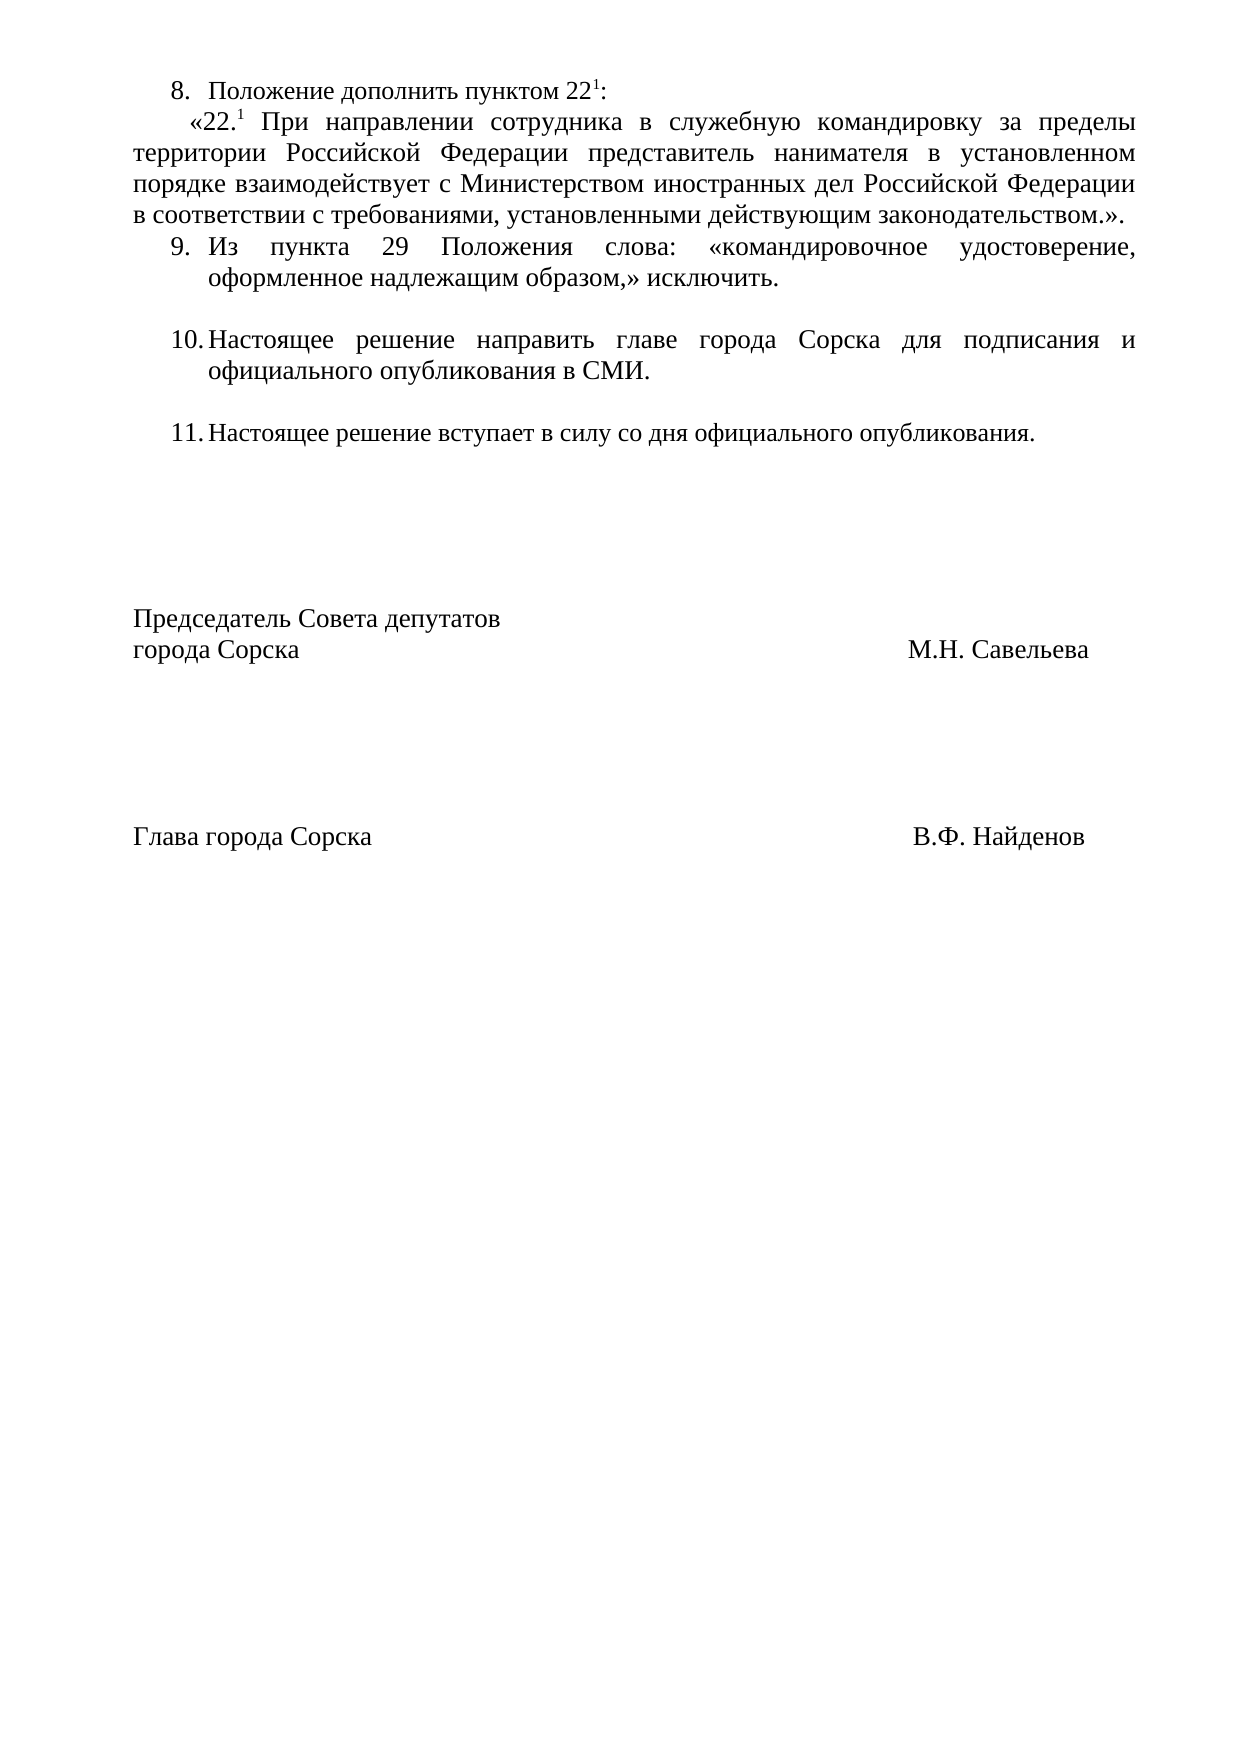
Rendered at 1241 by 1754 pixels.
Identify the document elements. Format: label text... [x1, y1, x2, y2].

list Настоящее решение вступает в силу со дня официального опубликования. [170, 416, 1137, 448]
list Настоящее решение направить главе города Сорска для подписания и официального опубликования в СМИ. [170, 323, 1137, 385]
text Глава города Сорска В.Ф. Найденов [133, 820, 1137, 851]
list Из пункта 29 Положения слова: «командировочное удостоверение, оформленное надлежащим образом,» исключить. [170, 229, 1137, 292]
text Председатель Совета депутатов [133, 602, 1137, 633]
text города Сорска М.Н. Савельева [133, 633, 1137, 664]
list Положение дополнить пунктом 221: [170, 74, 1137, 105]
text «22.1 При направлении сотрудника в служебную командировку за пределы территории Российской Федерации представитель нанимателя в установленном порядке взаимодействует с Министерством иностранных дел Российской Федерации в соответствии с требованиями, установленными действующим законодательством.». [133, 105, 1137, 229]
